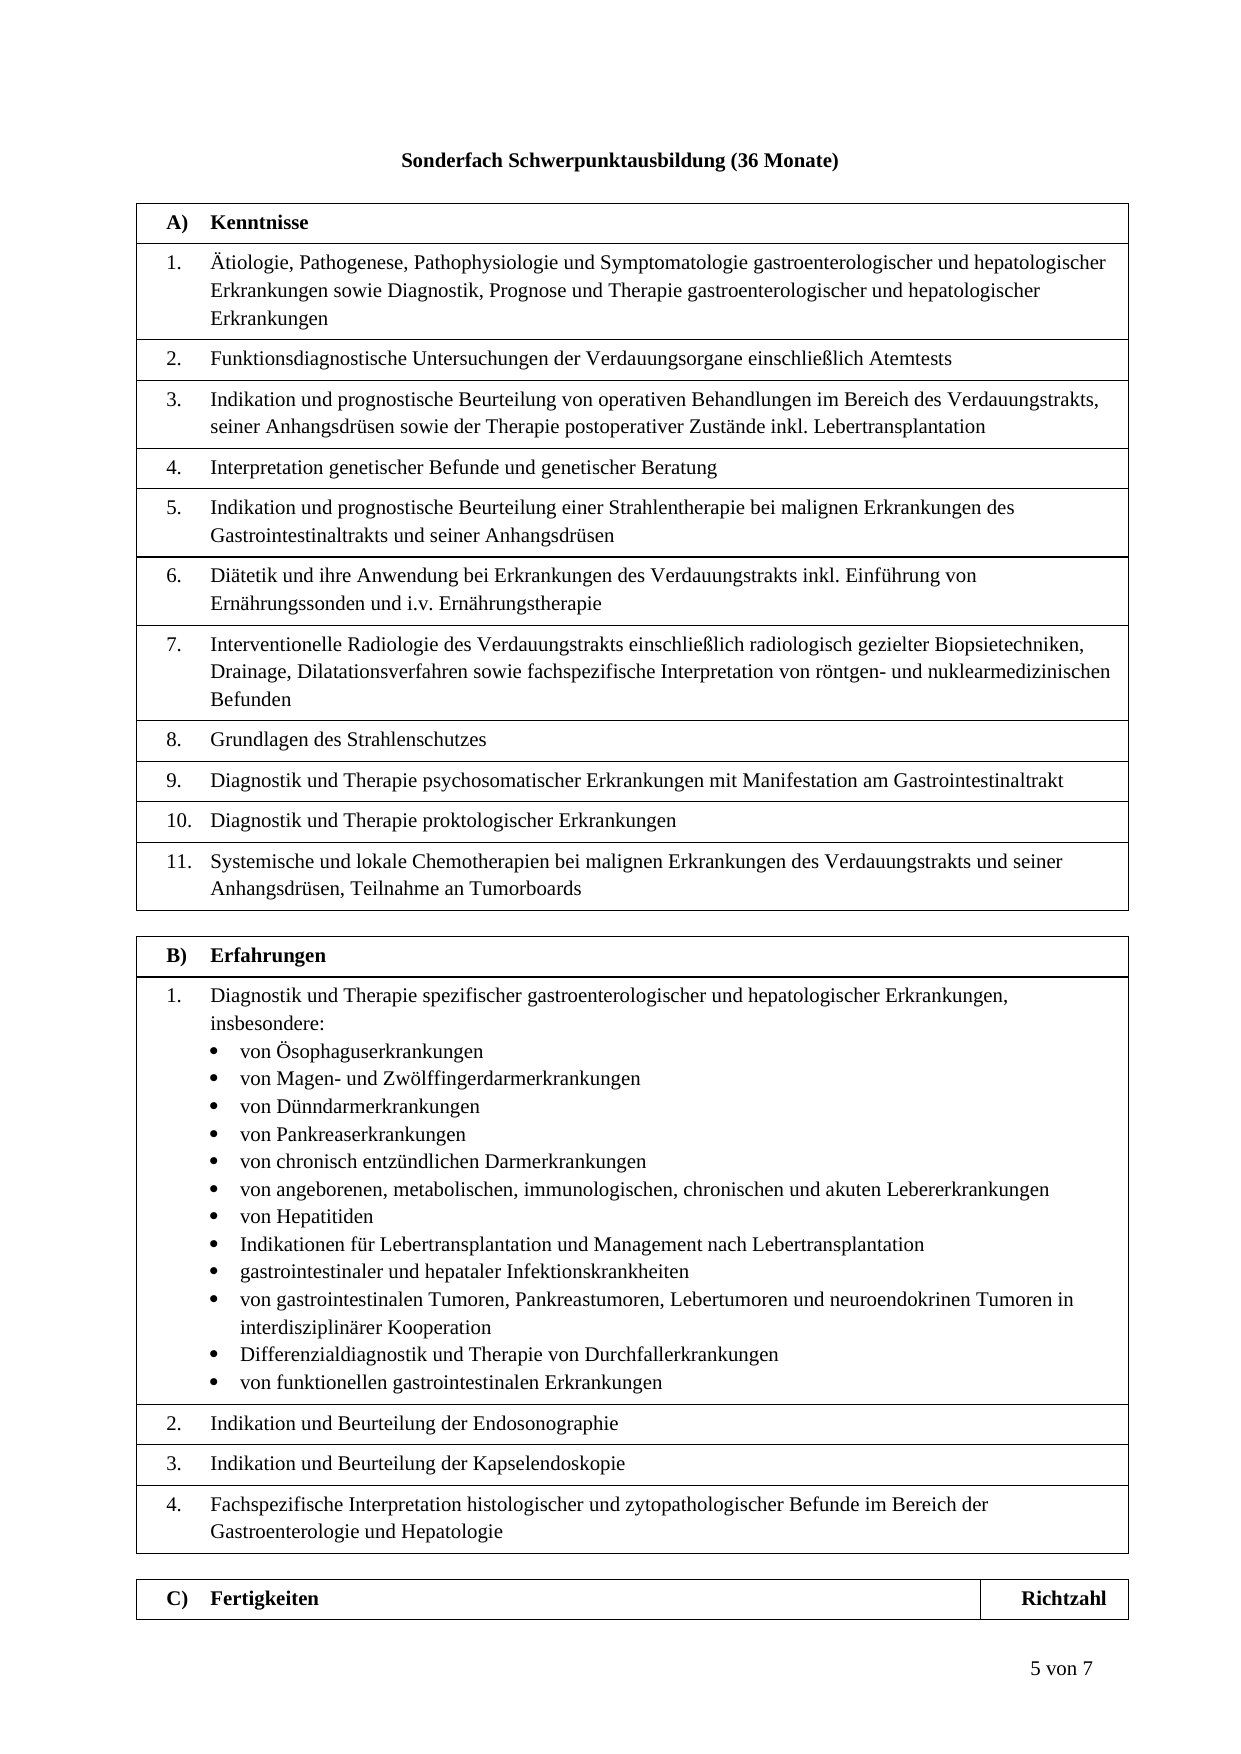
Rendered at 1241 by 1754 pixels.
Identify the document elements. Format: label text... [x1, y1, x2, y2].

table_cell Diagnostik und Therapie psychosomatischer Erkrankungen mit Manifestation am Gastrointestinaltrakt [137, 762, 1128, 801]
table_cell Indikation und Beurteilung der Endosonographie [137, 1405, 1128, 1444]
table_header Richtzahl [981, 1580, 1128, 1619]
table_cell Fachspezifische Interpretation histologischer und zytopathologischer Befunde im Bereich der Gastroenterologie und Hepatologie [137, 1486, 1128, 1553]
table_cell Diagnostik und Therapie proktologischer Erkrankungen [137, 802, 1128, 842]
table_cell Systemische und lokale Chemotherapien bei malignen Erkrankungen des Verdauungstrakts und seiner Anhangsdrüsen, Teilnahme an Tumorboards [137, 843, 1128, 910]
table_cell Indikation und prognostische Beurteilung einer Strahlentherapie bei malignen Erkrankungen des Gastrointestinaltrakts und seiner Anhangsdrüsen [137, 489, 1128, 556]
table_cell Diagnostik und Therapie spezifischer gastroenterologischer und hepatologischer Erkrankungen, insbesondere: von Ösophaguserkrankungen von Magen- und Zwölffingerdarmerkrankungen von Dünndarmerkrankungen von Pankreaserkrankungen von chronisch entzündlichen Darmerkrankungen von angeborenen, metabolischen, immunologischen, chronischen und akuten Lebererkrankungen von Hepatitiden Indikationen für Lebertransplantation und Management nach Lebertransplantation gastrointestinaler und hepataler Infektionskrankheiten von gastrointestinalen Tumoren, Pankreastumoren, Lebertumoren und neuroendokrinen Tumoren in interdisziplinärer Kooperation Differenzialdiagnostik und Therapie von Durchfallerkrankungen von funktionellen gastrointestinalen Erkrankungen [137, 978, 1128, 1403]
table_cell Indikation und Beurteilung der Kapselendoskopie [137, 1445, 1128, 1484]
table_cell Grundlagen des Strahlenschutzes [137, 721, 1128, 761]
table_header C) Fertigkeiten [137, 1580, 980, 1619]
table_header A) Kenntnisse [137, 204, 1128, 243]
table_cell Diätetik und ihre Anwendung bei Erkrankungen des Verdauungstrakts inkl. Einführung von Ernährungssonden und i.v. Ernährungstherapie [137, 558, 1128, 624]
table_cell Ätiologie, Pathogenese, Pathophysiologie und Symptomatologie gastroenterologischer und hepatologischer Erkrankungen sowie Diagnostik, Prognose und Therapie gastroenterologischer und hepatologischer Erkrankungen [137, 244, 1128, 339]
table_header B) Erfahrungen [137, 937, 1128, 976]
table_cell Indikation und prognostische Beurteilung von operativen Behandlungen im Bereich des Verdauungstrakts, seiner Anhangsdrüsen sowie der Therapie postoperativer Zustände inkl. Lebertransplantation [137, 381, 1128, 448]
text Sonderfach Schwerpunktausbildung (36 Monate) [148, 148, 1093, 172]
table_cell Interpretation genetischer Befunde und genetischer Beratung [137, 449, 1128, 488]
table_cell Funktionsdiagnostische Untersuchungen der Verdauungsorgane einschließlich Atemtests [137, 340, 1128, 379]
table_cell Interventionelle Radiologie des Verdauungstrakts einschließlich radiologisch gezielter Biopsietechniken, Drainage, Dilatationsverfahren sowie fachspezifische Interpretation von röntgen- und nuklearmedizinischen Befunden [137, 626, 1128, 720]
